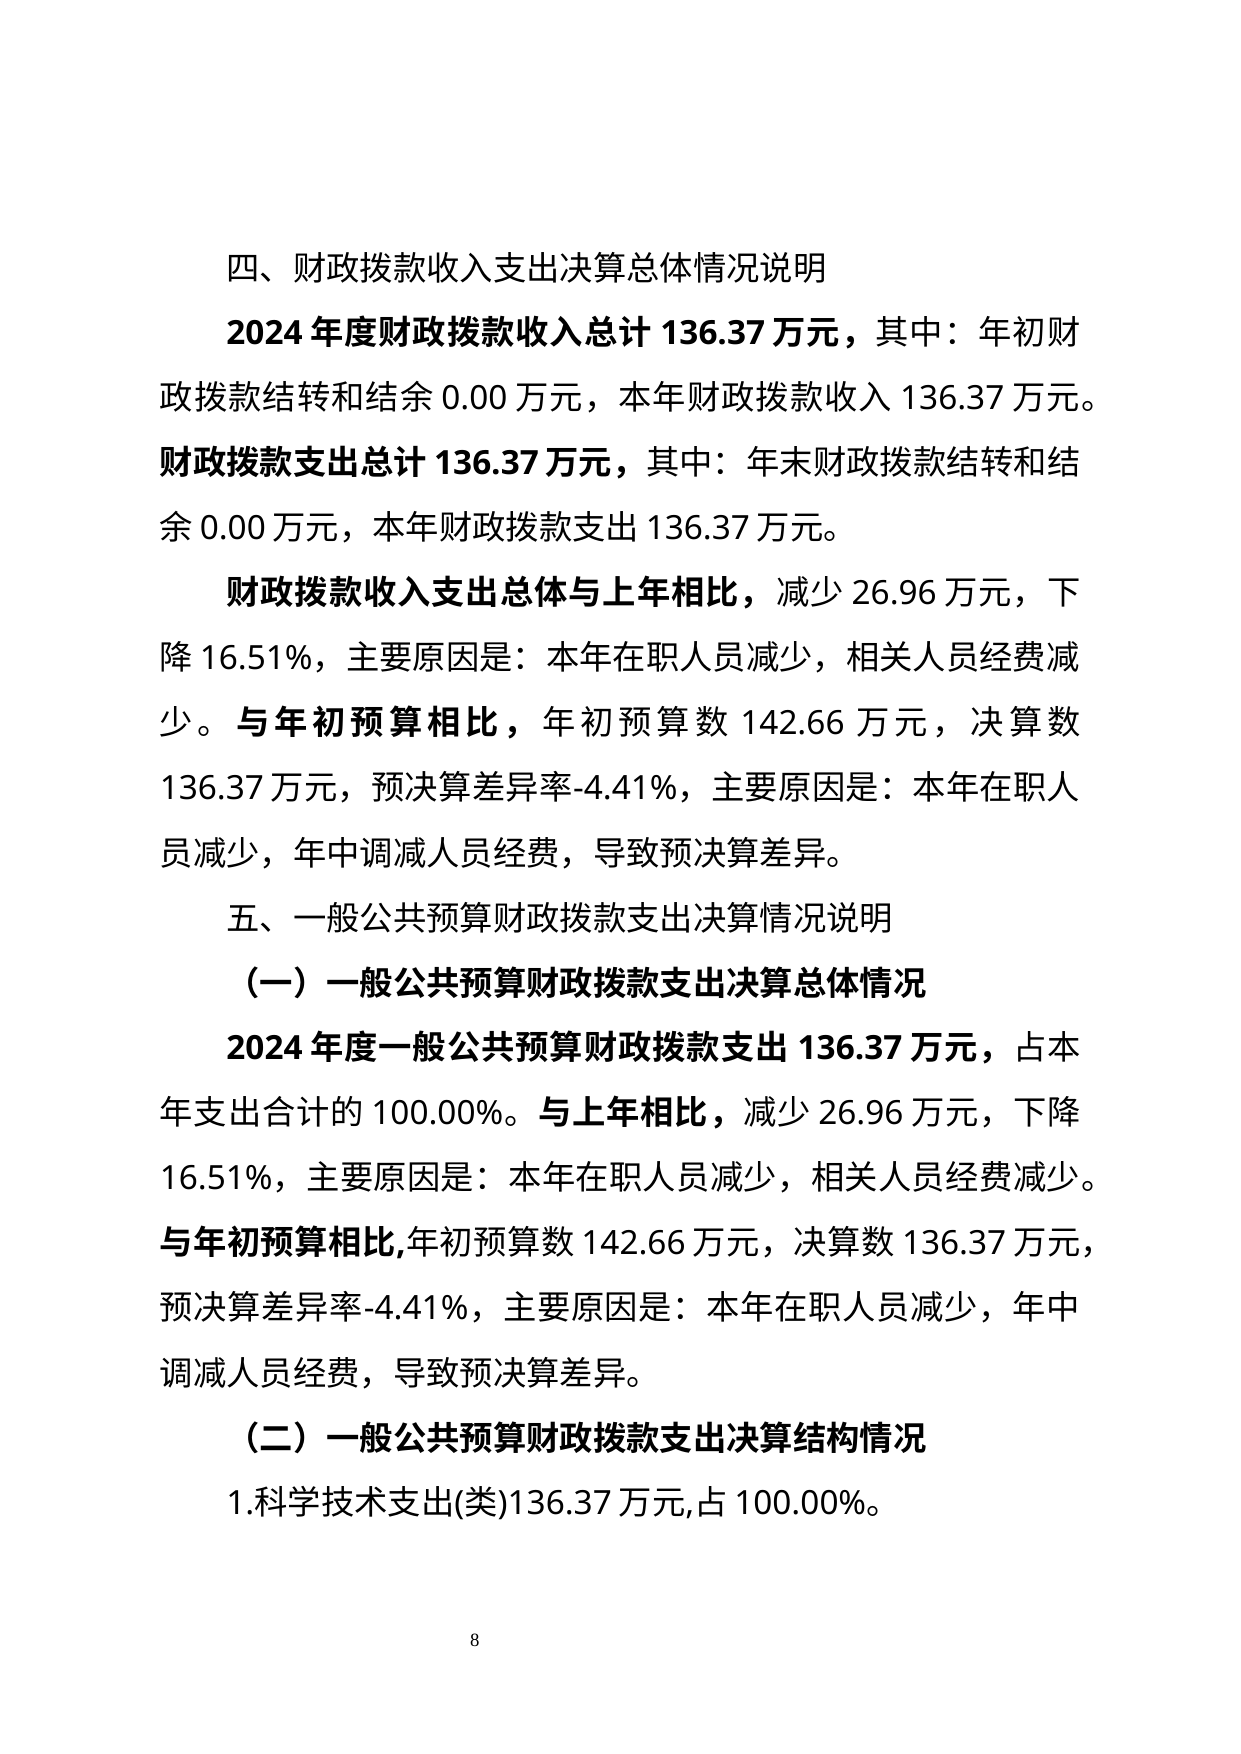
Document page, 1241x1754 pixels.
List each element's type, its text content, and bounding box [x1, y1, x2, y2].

text （二）一般公共预算财政拨款支出决算结构情况 [159, 1403, 1081, 1468]
text 2024年度财政拨款收入总计136.37万元，其中：年初财政拨款结转和结余0.00万元，本年财政拨款收入136.37万元。财政拨款支出总计136.37万元，其中：年末财政拨款结转和结余0.00万元，本年财政拨款支出136.37万元。 [159, 298, 1081, 558]
text 五、一般公共预算财政拨款支出决算情况说明 [159, 883, 1081, 948]
text 四、财政拨款收入支出决算总体情况说明 [159, 233, 1081, 298]
text 2024年度一般公共预算财政拨款支出136.37万元，占本年支出合计的100.00%。与上年相比，减少26.96万元，下降16.51%，主要原因是：本年在职人员减少，相关人员经费减少。与年初预算相比,年初预算数142.66万元，决算数136.37万元，预决算差异率-4.41%，主要原因是：本年在职人员减少，年中调减人员经费，导致预决算差异。 [159, 1013, 1081, 1403]
text 财政拨款收入支出总体与上年相比，减少26.96万元，下降16.51%，主要原因是：本年在职人员减少，相关人员经费减少。与年初预算相比，年初预算数142.66万元，决算数136.37万元，预决算差异率-4.41%，主要原因是：本年在职人员减少，年中调减人员经费，导致预决算差异。 [159, 558, 1081, 883]
text 1.科学技术支出(类)136.37万元,占100.00%。 [159, 1468, 1081, 1533]
text （一）一般公共预算财政拨款支出决算总体情况 [159, 948, 1081, 1013]
